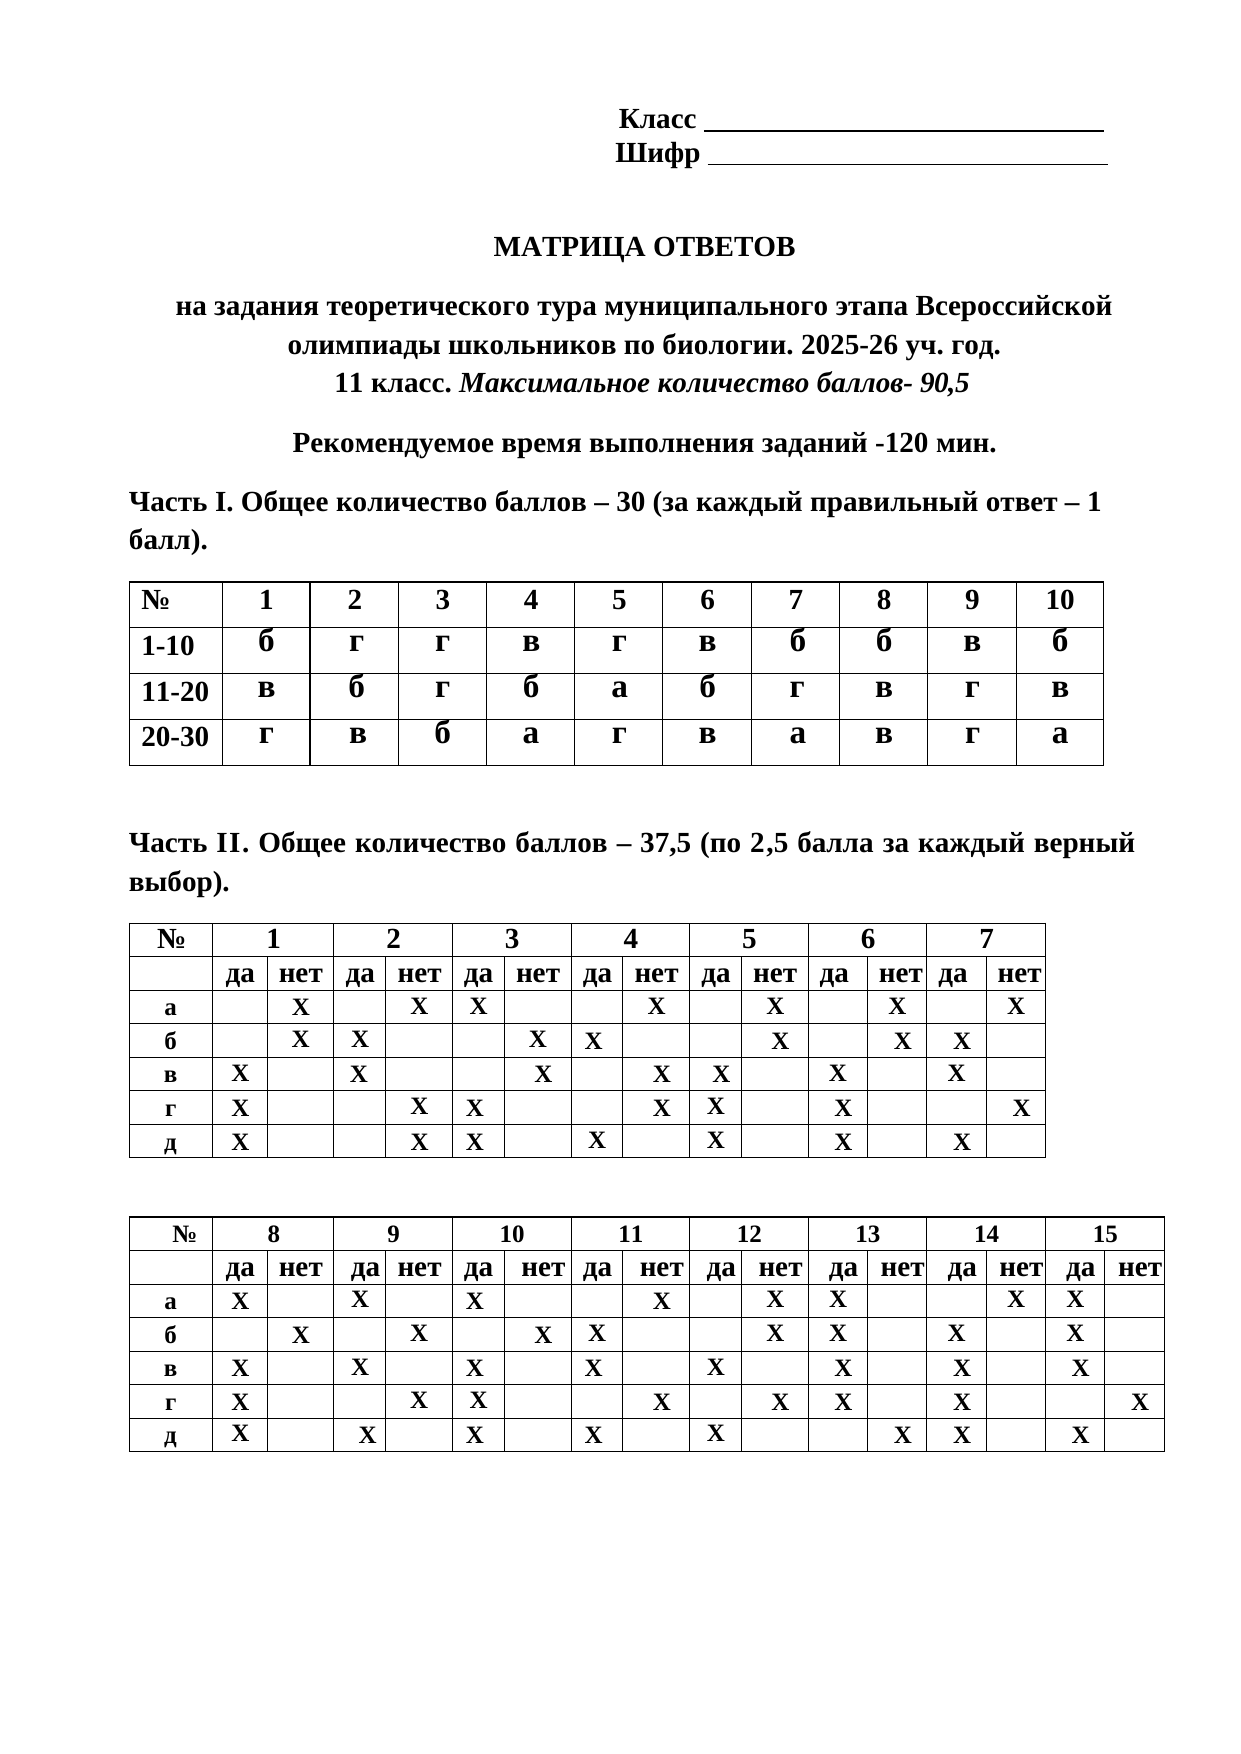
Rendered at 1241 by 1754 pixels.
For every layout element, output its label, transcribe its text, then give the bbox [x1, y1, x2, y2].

table_cell Х [868, 1024, 926, 1057]
table_cell нет [268, 957, 333, 990]
table_cell в [1017, 674, 1103, 719]
table_cell да [809, 957, 867, 990]
table_header 12 [690, 1218, 808, 1250]
table_cell Х [268, 1024, 333, 1057]
table_cell Х [453, 1352, 504, 1384]
table_cell Х [505, 1024, 571, 1057]
table_cell Х [505, 1318, 571, 1351]
table_cell [505, 1091, 571, 1124]
table_cell [572, 991, 622, 1023]
table_cell Х [453, 1091, 504, 1124]
table_cell Х [1046, 1318, 1104, 1351]
table_header 5 [575, 583, 662, 627]
table_cell [505, 1125, 571, 1157]
table_header 5 [690, 924, 808, 956]
table_cell г [752, 674, 839, 719]
table_cell Х [987, 991, 1045, 1023]
table_cell [809, 991, 867, 1023]
table_cell [130, 957, 212, 990]
table_cell [268, 1091, 333, 1124]
table_cell Х [927, 1024, 986, 1057]
table_cell нет [1105, 1251, 1164, 1283]
table_cell [690, 1024, 741, 1057]
table_header 14 [927, 1218, 1045, 1250]
table_cell Х [213, 1419, 267, 1451]
table_cell [505, 991, 571, 1023]
table_cell г [399, 674, 486, 719]
table_cell Х [927, 1318, 986, 1351]
table_cell б [1017, 628, 1103, 673]
table_cell [213, 1318, 267, 1351]
table_cell Х [742, 991, 808, 1023]
table_cell б [663, 674, 751, 719]
table_cell [268, 1385, 333, 1417]
table_cell [453, 1318, 504, 1351]
table_cell Х [987, 1285, 1045, 1317]
table_cell [268, 1058, 333, 1090]
table_cell б [840, 628, 927, 673]
table_header 4 [487, 583, 574, 627]
table_cell б [130, 1024, 212, 1057]
table_cell Х [1105, 1385, 1164, 1417]
table_cell Х [386, 1385, 452, 1417]
table_cell [572, 1385, 622, 1417]
table_cell в [311, 720, 398, 765]
table_cell Х [334, 1419, 385, 1451]
text 11 класс. Максимальное количество баллов- 90,5 [129, 365, 1175, 399]
table_cell г [928, 674, 1016, 719]
table_cell Х [809, 1091, 867, 1124]
table_cell Х [213, 1058, 267, 1090]
table_cell да [927, 1251, 986, 1283]
table_cell Х [453, 1385, 504, 1417]
table_header 6 [809, 924, 926, 956]
table_header 11 [572, 1218, 689, 1250]
table_header 8 [213, 1218, 333, 1250]
table_header 7 [927, 924, 1045, 956]
table_cell 20-30 [130, 720, 222, 765]
table_cell Х [809, 1285, 867, 1317]
table_cell Х [268, 991, 333, 1023]
table_cell 1-10 [130, 628, 222, 673]
table_cell а [130, 991, 212, 1023]
table_header 3 [453, 924, 571, 956]
table_cell [1105, 1352, 1164, 1384]
table_cell [987, 1385, 1045, 1417]
table_cell [742, 1058, 808, 1090]
table_cell [623, 1318, 689, 1351]
table_cell б [311, 674, 398, 719]
table_cell б [399, 720, 486, 765]
table_cell г [130, 1091, 212, 1124]
table_cell [868, 1318, 926, 1351]
table_cell [809, 1024, 867, 1057]
table_cell [572, 1285, 622, 1317]
table_header 8 [840, 583, 927, 627]
table_cell [987, 1125, 1045, 1157]
table_cell [927, 1285, 986, 1317]
table_cell [572, 1058, 622, 1090]
table_cell в [487, 628, 574, 673]
table_cell да [572, 957, 622, 990]
table_cell [268, 1352, 333, 1384]
table_cell да [213, 957, 267, 990]
table_cell б [130, 1318, 212, 1351]
table_cell в [130, 1058, 212, 1090]
table_cell нет [268, 1251, 333, 1283]
table_cell Х [505, 1058, 571, 1090]
table_cell [623, 1125, 689, 1157]
table_cell [987, 1024, 1045, 1057]
table_cell [130, 1251, 212, 1283]
table_cell [742, 1352, 808, 1384]
table_cell Х [453, 1285, 504, 1317]
table_cell [268, 1285, 333, 1317]
table_cell [505, 1385, 571, 1417]
table_cell Х [809, 1352, 867, 1384]
table_cell г [311, 628, 398, 673]
table_cell Х [987, 1091, 1045, 1124]
table_cell Х [1046, 1352, 1104, 1384]
table_cell а [575, 674, 662, 719]
table_cell [1105, 1285, 1164, 1317]
table_header 7 [752, 583, 839, 627]
text Рекомендуемое время выполнения заданий -120 мин. [147, 425, 1142, 458]
table_cell [623, 1024, 689, 1057]
table_cell Х [623, 1285, 689, 1317]
table_cell да [334, 1251, 385, 1283]
table_cell [742, 1091, 808, 1124]
text Шифр [615, 135, 1175, 169]
table_cell Х [572, 1125, 622, 1157]
table_header 1 [223, 583, 309, 627]
table_cell [623, 1352, 689, 1384]
table_cell [868, 1285, 926, 1317]
table_cell 11-20 [130, 674, 222, 719]
table_cell [1105, 1419, 1164, 1451]
table_cell Х [809, 1318, 867, 1351]
table_cell нет [623, 957, 689, 990]
table_cell Х [623, 1385, 689, 1417]
table_cell Х [742, 1385, 808, 1417]
table_cell в [663, 720, 751, 765]
table_cell Х [453, 1419, 504, 1451]
table_header 13 [809, 1218, 926, 1250]
table_cell Х [1046, 1419, 1104, 1451]
text МАТРИЦА ОТВЕТОВ [147, 229, 1142, 262]
table_cell г [130, 1385, 212, 1417]
table_cell Х [690, 1058, 741, 1090]
table_cell [987, 1318, 1045, 1351]
table_cell [690, 1285, 741, 1317]
table_cell [213, 1024, 267, 1057]
table_cell Х [334, 1285, 385, 1317]
table_cell Х [623, 1091, 689, 1124]
table_cell [868, 1058, 926, 1090]
table_cell Х [809, 1385, 867, 1417]
table_cell [505, 1285, 571, 1317]
table_cell [386, 1352, 452, 1384]
table_header № [130, 583, 222, 627]
table_cell в [130, 1352, 212, 1384]
table_cell Х [453, 1125, 504, 1157]
table_header № [130, 924, 212, 956]
table_cell [334, 1091, 385, 1124]
table_cell нет [987, 1251, 1045, 1283]
table_cell Х [572, 1318, 622, 1351]
text Класс [618, 102, 1175, 135]
table_cell [742, 1419, 808, 1451]
table_cell в [928, 628, 1016, 673]
table_cell Х [690, 1125, 741, 1157]
table_header 9 [928, 583, 1016, 627]
table_cell Х [742, 1285, 808, 1317]
table_cell [1046, 1385, 1104, 1417]
table_cell в [663, 628, 751, 673]
table_cell Х [572, 1352, 622, 1384]
table_cell [690, 1318, 741, 1351]
table_cell [334, 1385, 385, 1417]
table_cell Х [386, 1125, 452, 1157]
table_header 4 [572, 924, 689, 956]
table_cell [868, 1125, 926, 1157]
table_cell в [840, 674, 927, 719]
table_cell б [223, 628, 309, 673]
table_cell [334, 1125, 385, 1157]
table_cell Х [334, 1024, 385, 1057]
table_cell нет [868, 1251, 926, 1283]
table_cell нет [386, 957, 452, 990]
table_cell Х [868, 1419, 926, 1451]
table_cell Х [213, 1125, 267, 1157]
table_cell Х [927, 1125, 986, 1157]
table_header № [130, 1218, 212, 1250]
table_cell Х [809, 1058, 867, 1090]
table_cell г [575, 628, 662, 673]
table_cell да [213, 1251, 267, 1283]
table_cell Х [927, 1419, 986, 1451]
table_cell г [399, 628, 486, 673]
table_header 10 [453, 1218, 571, 1250]
table_cell да [690, 957, 741, 990]
table_cell нет [868, 957, 926, 990]
table_cell Х [386, 1091, 452, 1124]
table_cell Х [623, 991, 689, 1023]
table_cell Х [572, 1024, 622, 1057]
table_cell [987, 1419, 1045, 1451]
table_cell Х [690, 1091, 741, 1124]
table_cell [868, 1091, 926, 1124]
table_cell Х [213, 1091, 267, 1124]
table_cell [213, 991, 267, 1023]
table_cell Х [868, 991, 926, 1023]
table_cell Х [927, 1385, 986, 1417]
table_cell Х [690, 1352, 741, 1384]
table_cell да [809, 1251, 867, 1283]
table_cell г [928, 720, 1016, 765]
table_header 6 [663, 583, 751, 627]
table_cell Х [334, 1352, 385, 1384]
table_cell г [223, 720, 309, 765]
table_cell б [752, 628, 839, 673]
table_cell Х [213, 1385, 267, 1417]
table_cell в [840, 720, 927, 765]
text Часть I. Общее количество баллов – 30 (за каждый правильный ответ – 1 балл). [129, 484, 1175, 556]
table_cell [987, 1352, 1045, 1384]
table_cell да [690, 1251, 741, 1283]
table_cell да [1046, 1251, 1104, 1283]
table_cell Х [690, 1419, 741, 1451]
table_cell [927, 1091, 986, 1124]
table_cell [453, 1024, 504, 1057]
table_cell да [927, 957, 986, 990]
table_cell нет [987, 957, 1045, 990]
table_cell [334, 991, 385, 1023]
table_cell нет [623, 1251, 689, 1283]
table_cell д [130, 1419, 212, 1451]
table_cell [690, 991, 741, 1023]
table_cell нет [742, 957, 808, 990]
table_header 3 [399, 583, 486, 627]
table_cell а [487, 720, 574, 765]
table_header 9 [334, 1218, 452, 1250]
table_cell [505, 1352, 571, 1384]
table_cell а [752, 720, 839, 765]
table_cell [386, 1058, 452, 1090]
table_cell Х [334, 1058, 385, 1090]
table_cell да [572, 1251, 622, 1283]
table_cell нет [742, 1251, 808, 1283]
table_cell [1105, 1318, 1164, 1351]
table_cell Х [927, 1352, 986, 1384]
table_cell [868, 1352, 926, 1384]
table_cell [868, 1385, 926, 1417]
table_cell Х [453, 991, 504, 1023]
table_cell Х [927, 1058, 986, 1090]
table_cell Х [623, 1058, 689, 1090]
table_cell Х [1046, 1285, 1104, 1317]
table_cell Х [809, 1125, 867, 1157]
table_header 1 [213, 924, 333, 956]
table_cell в [223, 674, 309, 719]
table_cell д [130, 1125, 212, 1157]
table_header 2 [311, 583, 398, 627]
table_cell г [575, 720, 662, 765]
table_cell [809, 1419, 867, 1451]
table_cell [505, 1419, 571, 1451]
table_cell Х [386, 1318, 452, 1351]
table_header 10 [1017, 583, 1103, 627]
table_cell Х [213, 1352, 267, 1384]
table_cell [334, 1318, 385, 1351]
table_header 2 [334, 924, 452, 956]
table_cell [742, 1125, 808, 1157]
table_cell [572, 1091, 622, 1124]
table_cell Х [386, 991, 452, 1023]
table_cell нет [505, 957, 571, 990]
table_cell [623, 1419, 689, 1451]
table_cell Х [742, 1024, 808, 1057]
table_cell Х [213, 1285, 267, 1317]
table_cell да [453, 1251, 504, 1283]
table_cell [268, 1125, 333, 1157]
table_cell [690, 1385, 741, 1417]
table_cell Х [268, 1318, 333, 1351]
table_cell [386, 1285, 452, 1317]
text на задания теоретического тура муниципального этапа Всероссийской олимпиады школьников по биологии. 2025-26 уч. год. [147, 288, 1141, 360]
table_cell да [453, 957, 504, 990]
table_cell Х [572, 1419, 622, 1451]
table_cell нет [386, 1251, 452, 1283]
table_cell [987, 1058, 1045, 1090]
table_cell [453, 1058, 504, 1090]
table_cell а [130, 1285, 212, 1317]
table_cell [386, 1024, 452, 1057]
table_cell нет [505, 1251, 571, 1283]
text Часть II. Общее количество баллов – 37,5 (по 2,5 балла за каждый верный выбор). [129, 825, 1175, 897]
table_cell [927, 991, 986, 1023]
table_cell а [1017, 720, 1103, 765]
table_cell [268, 1419, 333, 1451]
table_cell Х [742, 1318, 808, 1351]
table_header 15 [1046, 1218, 1164, 1250]
table_cell да [334, 957, 385, 990]
table_cell б [487, 674, 574, 719]
table_cell [386, 1419, 452, 1451]
